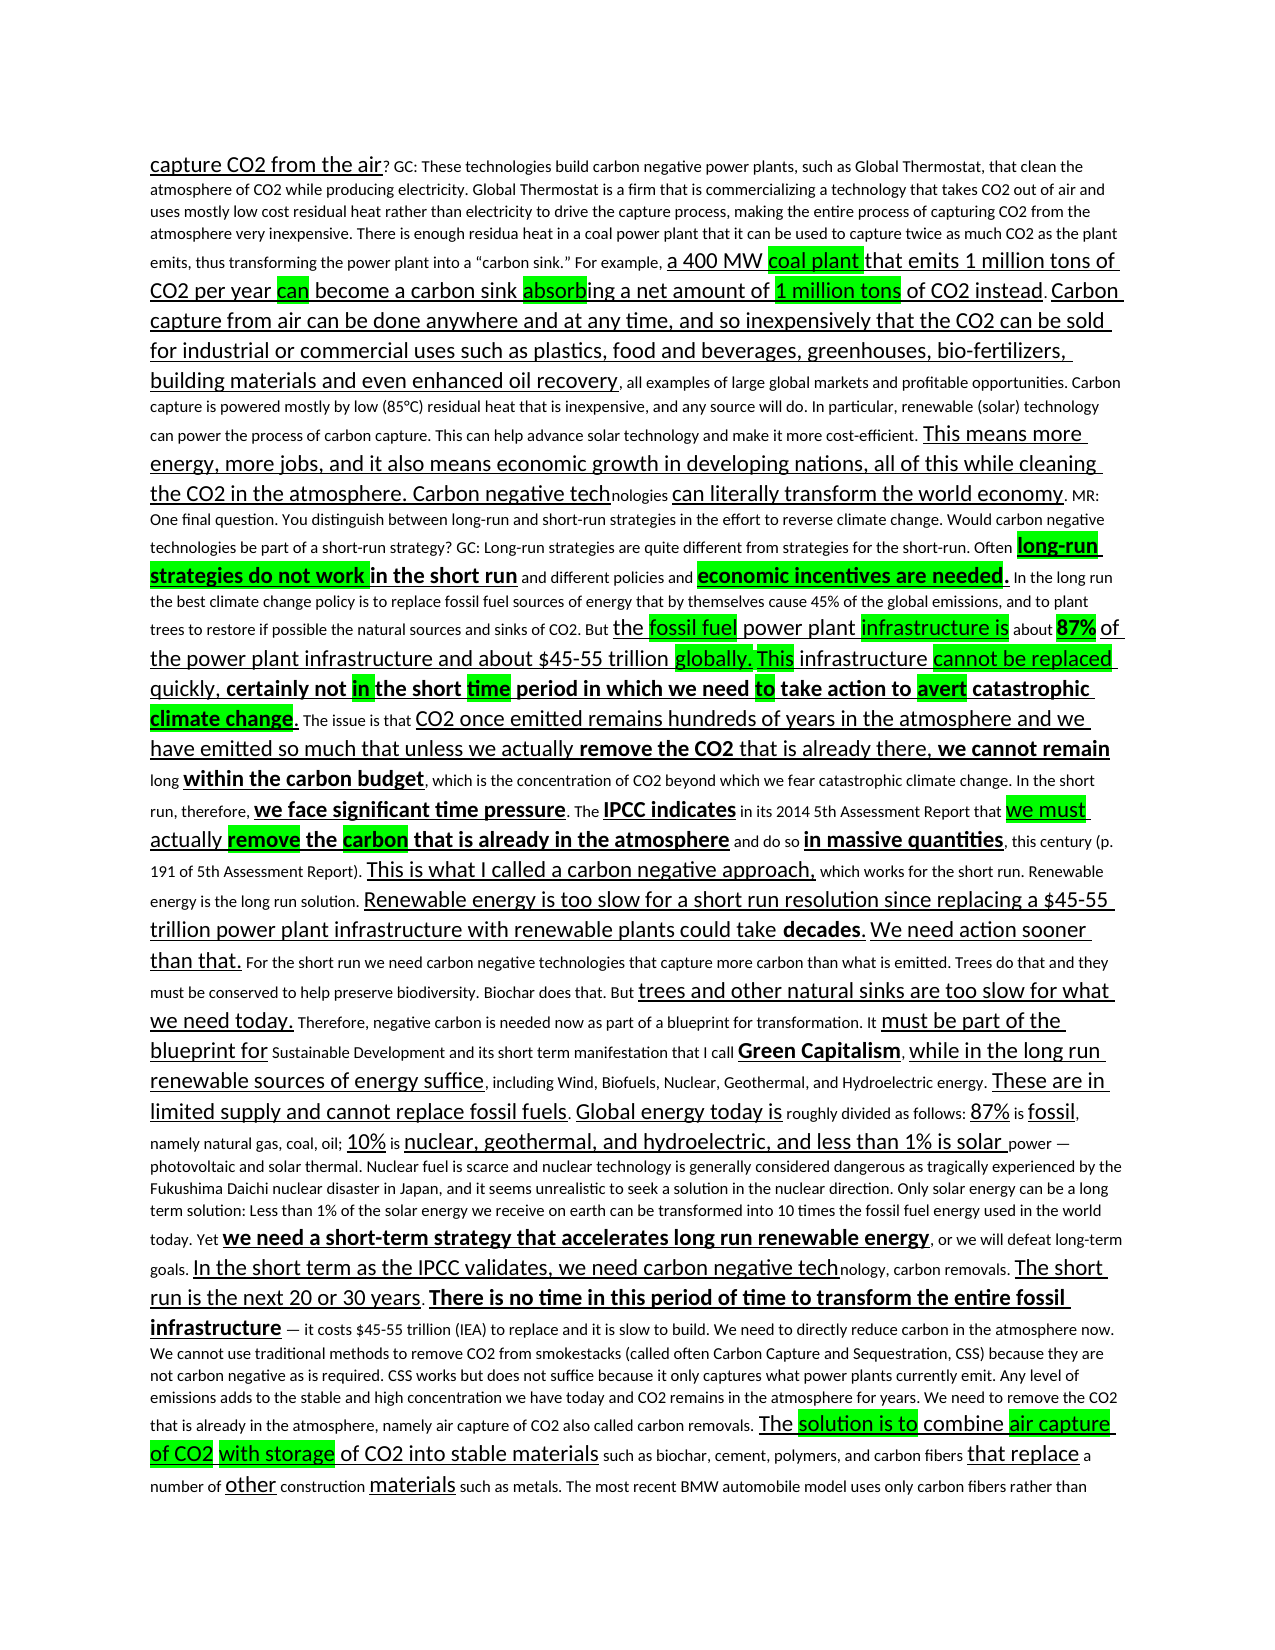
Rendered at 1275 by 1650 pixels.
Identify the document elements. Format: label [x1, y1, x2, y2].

text [150, 150, 1125, 1498]
